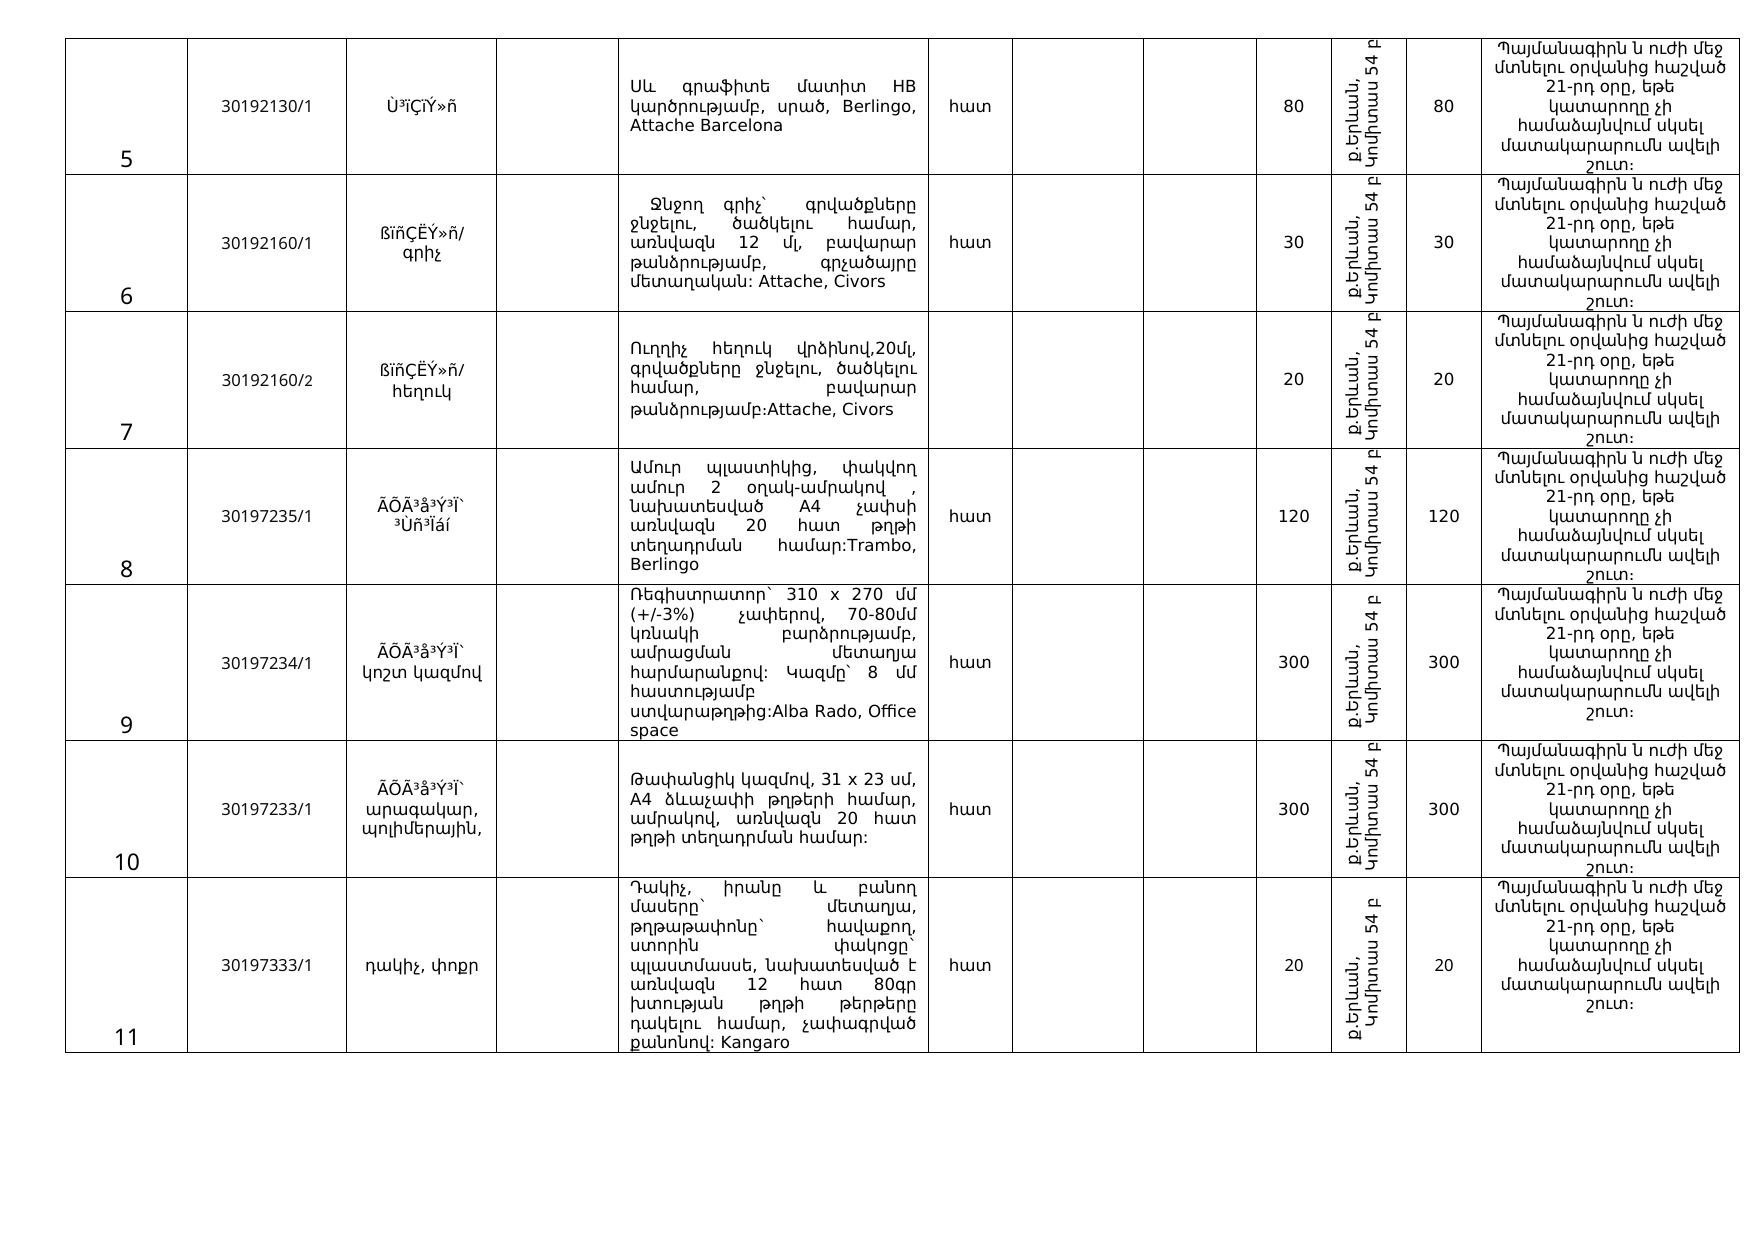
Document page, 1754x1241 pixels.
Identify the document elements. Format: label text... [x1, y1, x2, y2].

table_cell 20 [1407, 878, 1481, 1052]
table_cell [1332, 39, 1406, 174]
table_cell 30 [1257, 175, 1331, 311]
table_cell Պայմանագիրն ն ուժի մեջ մտնելու օրվանից հաշված 21-րդ օրը, եթե կատարողը չի համաձայնվում սկսել մատակարարումն ավելի շուտ։ [1482, 585, 1739, 740]
table_cell 30192160/2 [188, 312, 346, 447]
table_cell 80 [1257, 39, 1331, 174]
table_cell 8 [66, 449, 187, 584]
table_cell [1013, 449, 1143, 584]
table_cell Թափանցիկ կազմով, 31 x 23 սմ, A4 ձևաչափի թղթերի համար, ամրակով, առնվազն 20 հատ թղթի տեղադրման համար: [619, 741, 928, 877]
table_cell [1144, 878, 1256, 1052]
table_cell 300 [1407, 585, 1481, 740]
table_cell Սև գրաֆիտե մատիտ HB կարծրությամբ, սրած, Berlingo, Attache Barcelona [619, 39, 928, 174]
table_cell 30197235/1 [188, 449, 346, 584]
table_cell Ռեգիստրատոր` 310 x 270 մմ (+/-3%) չափերով, 70-80մմ կռնակի բարձրությամբ, ամրացման մետաղյա հարմարանքով: Կազմը՝ 8 մմ հաստությամբ ստվարաթղթից:Alba Rado, Office space [619, 585, 928, 740]
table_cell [1482, 878, 1739, 1052]
table_cell [1013, 741, 1143, 877]
table_cell 6 [66, 175, 187, 311]
table_cell [1013, 175, 1143, 311]
table_cell [1144, 585, 1256, 740]
table_cell [497, 878, 618, 1052]
table_cell [497, 585, 618, 740]
table_cell հատ [929, 39, 1012, 174]
table_cell 30197234/1 [188, 585, 346, 740]
table_cell ք.Երևան, Կոմիտաս 54 բ [1332, 741, 1406, 877]
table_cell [1482, 39, 1739, 174]
table_cell 10 [66, 741, 187, 877]
table_cell 120 [1257, 449, 1331, 584]
table_cell [1013, 312, 1143, 447]
table_cell ք.Երևան, Կոմիտաս 54 բ [1332, 312, 1406, 447]
table_cell հատ [929, 741, 1012, 877]
table_cell ÃÕÃ³å³Ý³Ï` ³Ùñ³Ïáí [347, 449, 496, 584]
table_cell 30 [1407, 175, 1481, 311]
table_cell [929, 312, 1012, 447]
table_cell ßïñÇËÝ»ñ/ հեղուկ [347, 312, 496, 447]
table_cell Ջնջող գրիչ՝ գրվածքները ջնջելու, ծածկելու համար, առնվազն 12 մլ, բավարար թանձրությամբ, գրչածայրը մետաղական: Attache, Civors [619, 175, 928, 311]
table_cell 11 [66, 878, 187, 1052]
table_cell 300 [1407, 741, 1481, 877]
table_cell [1144, 175, 1256, 311]
table_cell հատ [929, 878, 1012, 1052]
table_cell հատ [929, 449, 1012, 584]
table_cell ք.Երևան, Կոմիտաս 54 բ [1332, 585, 1406, 740]
table_cell 300 [1257, 585, 1331, 740]
table_cell [497, 175, 618, 311]
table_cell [1332, 878, 1406, 1052]
table_cell Դակիչ, իրանը և բանող մասերը` մետաղյա, թղթաթափոնը` հավաքող, ստորին փակոցը` պլաստմասսե, նախատեսված է առնվազն 12 հատ 80գր խտության թղթի թերթերը դակելու համար, չափագրված քանոնով: Kangaro [619, 878, 928, 1052]
table_cell հատ [929, 585, 1012, 740]
table_cell 20 [1257, 312, 1331, 447]
table_cell [1144, 741, 1256, 877]
table_cell [497, 39, 618, 174]
table_cell 20 [1257, 878, 1331, 1052]
table_cell 20 [1407, 312, 1481, 447]
table_cell Պայմանագիրն ն ուժի մեջ մտնելու օրվանից հաշված 21-րդ օրը, եթե կատարողը չի համաձայնվում սկսել մատակարարումն ավելի շուտ։ [1482, 312, 1739, 447]
table_cell ք.Երևան, Կոմիտաս 54 բ [1332, 449, 1406, 584]
table_cell [497, 741, 618, 877]
table_cell հատ [929, 175, 1012, 311]
table_cell դակիչ, փոքր [347, 878, 496, 1052]
table_cell ÃÕÃ³å³Ý³Ï` կոշտ կազմով [347, 585, 496, 740]
table_cell [1013, 878, 1143, 1052]
table_cell 30192160/1 [188, 175, 346, 311]
table_cell ßïñÇËÝ»ñ/ գրիչ [347, 175, 496, 311]
table_cell 300 [1257, 741, 1331, 877]
table_cell 9 [66, 585, 187, 740]
table_cell [1013, 585, 1143, 740]
table_cell 5 [66, 39, 187, 174]
table_cell Ամուր պլաստիկից, փակվող ամուր 2 օղակ-ամրակով , նախատեսված A4 չափսի առնվազն 20 հատ թղթի տեղադրման համար:Trambo, Berlingo [619, 449, 928, 584]
table_cell [1144, 39, 1256, 174]
table_cell 30197233/1 [188, 741, 346, 877]
table_cell ք.Երևան, Կոմիտաս 54 բ [1332, 175, 1406, 311]
table_cell [1144, 449, 1256, 584]
table_cell Պայմանագիրն ն ուժի մեջ մտնելու օրվանից հաշված 21-րդ օրը, եթե կատարողը չի համաձայնվում սկսել մատակարարումն ավելի շուտ։ [1482, 741, 1739, 877]
table_cell 30197333/1 [188, 878, 346, 1052]
table_cell [497, 449, 618, 584]
table_cell ÃÕÃ³å³Ý³Ï` արագակար, պոլիմերային, [347, 741, 496, 877]
table_cell 80 [1407, 39, 1481, 174]
table_cell [497, 312, 618, 447]
table_cell 7 [66, 312, 187, 447]
table_cell [1013, 39, 1143, 174]
table_cell Պայմանագիրն ն ուժի մեջ մտնելու օրվանից հաշված 21-րդ օրը, եթե կատարողը չի համաձայնվում սկսել մատակարարումն ավելի շուտ։ [1482, 175, 1739, 311]
table_cell [1144, 312, 1256, 447]
table_cell Պայմանագիրն ն ուժի մեջ մտնելու օրվանից հաշված 21-րդ օրը, եթե կատարողը չի համաձայնվում սկսել մատակարարումն ավելի շուտ։ [1482, 449, 1739, 584]
table_cell 30192130/1 [188, 39, 346, 174]
table_cell Ù³ïÇïÝ»ñ [347, 39, 496, 174]
table_cell 120 [1407, 449, 1481, 584]
table_cell Ուղղիչ հեղուկ վրձինով,20մլ, գրվածքները ջնջելու, ծածկելու համար, բավարար թանձրությամբ։Attache, Civors [619, 312, 928, 447]
